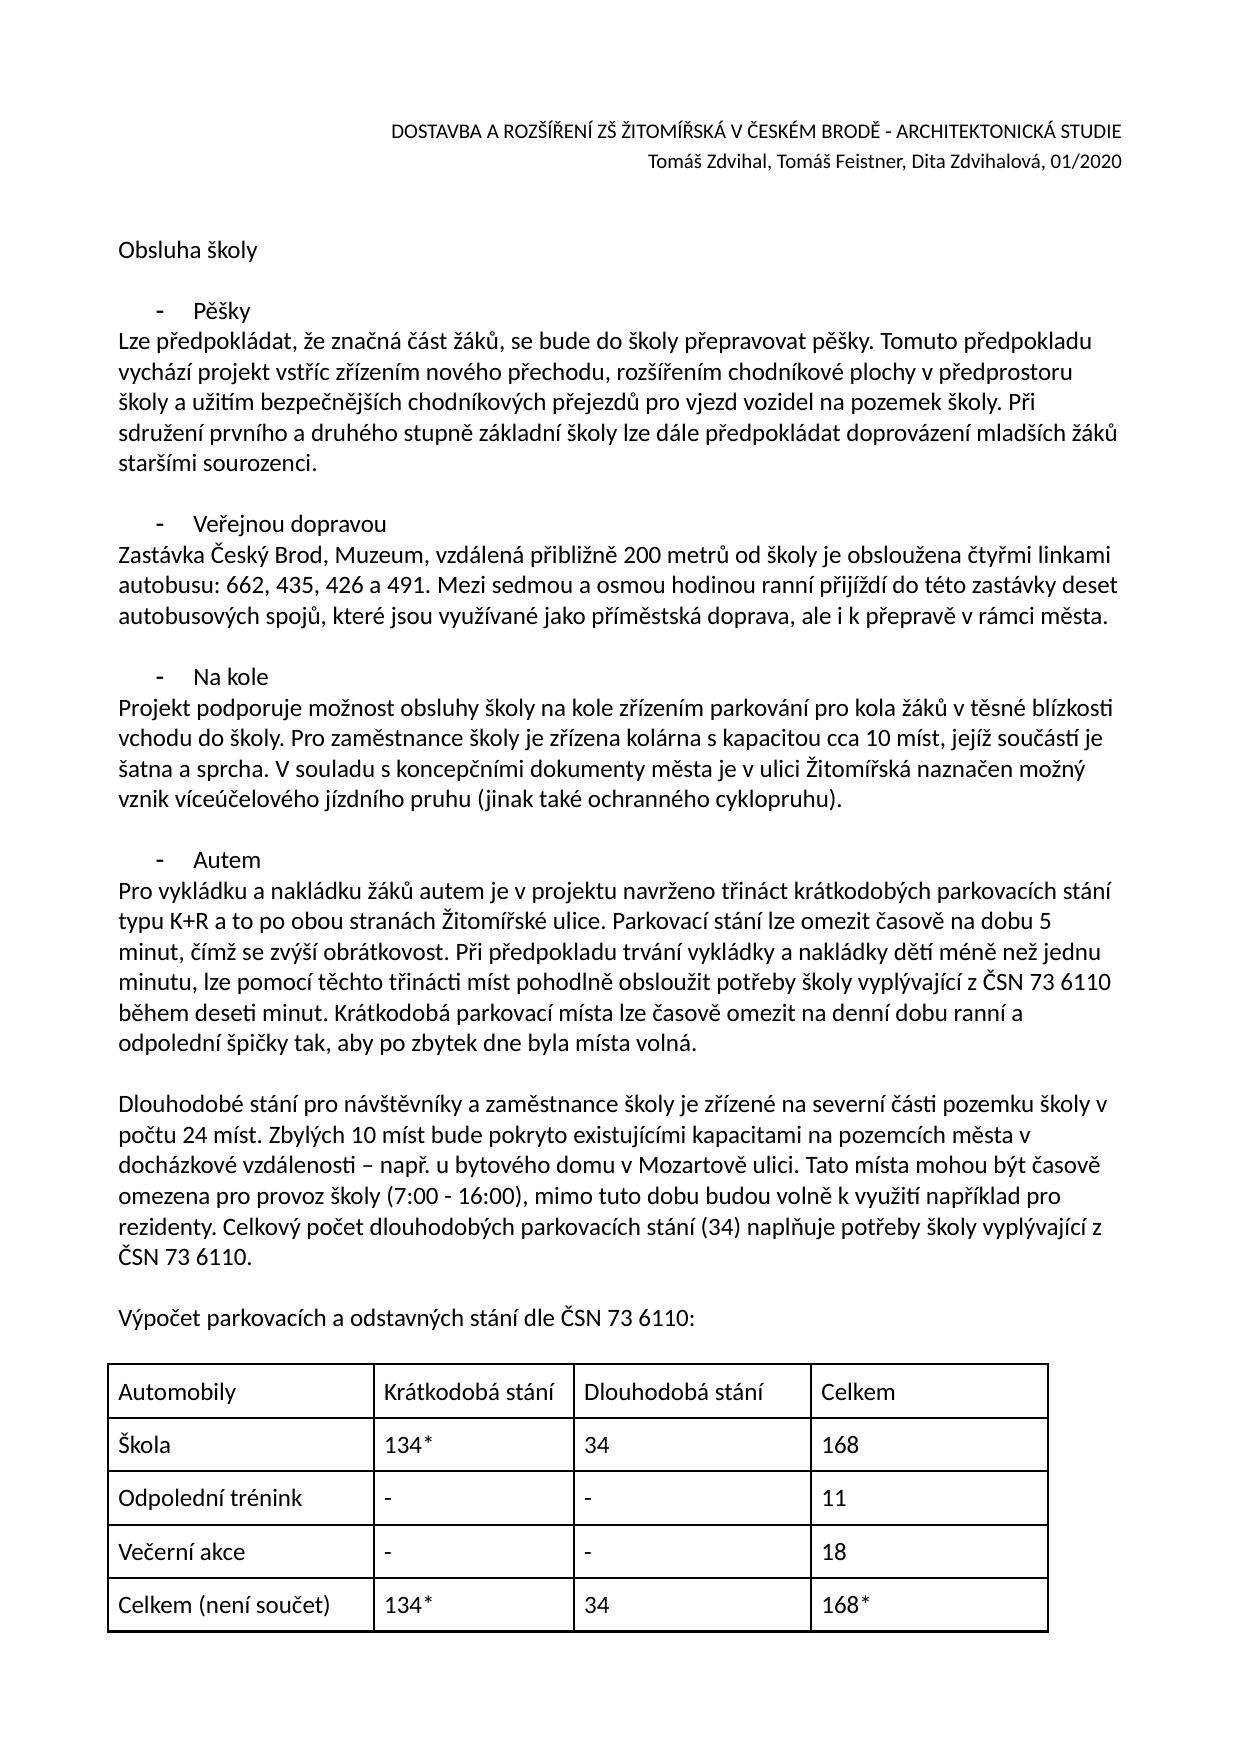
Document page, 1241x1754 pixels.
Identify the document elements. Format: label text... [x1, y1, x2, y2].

text Pro vykládku a nakládku žáků autem je v projektu navrženo třináct krátkodobých parkovacích stání typu K+R a to po obou stranách Žitomířské ulice. Parkovací stání lze omezit časově na dobu 5 minut, čímž se zvýší obrátkovost. Při předpokladu trvání vykládky a nakládky dětí méně než jednu minutu, lze pomocí těchto třinácti míst pohodlně obsloužit potřeby školy vyplývající z ČSN 73 6110 během deseti minut. Krátkodobá parkovací místa lze časově omezit na denní dobu ranní a odpolední špičky tak, aby po zbytek dne byla místa volná. [118, 875, 1122, 1058]
table_cell Odpolední trénink [109, 1472, 373, 1523]
text Obsluha školy [118, 234, 1122, 264]
table_header Krátkodobá stání [375, 1365, 573, 1417]
table_cell Škola [109, 1419, 373, 1470]
text Lze předpokládat, že značná část žáků, se bude do školy přepravovat pěšky. Tomuto předpokladu vychází projekt vstříc zřízením nového přechodu, rozšířením chodníkové plochy v předprostoru školy a užitím bezpečnějších chodníkových přejezdů pro vjezd vozidel na pozemek školy. Při sdružení prvního a druhého stupně základní školy lze dále předpokládat doprovázení mladších žáků staršími sourozenci. [118, 326, 1122, 478]
list Pěšky [156, 295, 1122, 326]
table_cell Večerní akce [109, 1526, 373, 1577]
table_cell 168* [812, 1579, 1047, 1630]
table_cell 34 [575, 1579, 810, 1630]
text Dlouhodobé stání pro návštěvníky a zaměstnance školy je zřízené na severní části pozemku školy v počtu 24 míst. Zbylých 10 míst bude pokryto existujícími kapacitami na pozemcích města v docházkové vzdálenosti – např. u bytového domu v Mozartově ulici. Tato místa mohou být časově omezena pro provoz školy (7:00 - 16:00), mimo tuto dobu budou volně k využití například pro rezidenty. Celkový počet dlouhodobých parkovacích stání (34) naplňuje potřeby školy vyplývající z ČSN 73 6110. [118, 1088, 1122, 1272]
table_cell 134* [375, 1419, 573, 1470]
table_cell - [575, 1526, 810, 1577]
table_cell 168 [812, 1419, 1047, 1470]
table_cell 34 [575, 1419, 810, 1470]
text Zastávka Český Brod, Muzeum, vzdálená přibližně 200 metrů od školy je obsloužena čtyřmi linkami autobusu: 662, 435, 426 a 491. Mezi sedmou a osmou hodinou ranní přijíždí do této zastávky deset autobusových spojů, které jsou využívané jako příměstská doprava, ale i k přepravě v rámci města. [118, 539, 1122, 631]
list Na kole [156, 661, 1122, 692]
table_cell - [375, 1526, 573, 1577]
table_cell 18 [812, 1526, 1047, 1577]
text Projekt podporuje možnost obsluhy školy na kole zřízením parkování pro kola žáků v těsné blízkosti vchodu do školy. Pro zaměstnance školy je zřízena kolárna s kapacitou cca 10 míst, jejíž součástí je šatna a sprcha. V souladu s koncepčními dokumenty města je v ulici Žitomířská naznačen možný vznik víceúčelového jízdního pruhu (jinak také ochranného cyklopruhu). [118, 692, 1122, 814]
table_cell - [375, 1472, 573, 1523]
table_header Automobily [109, 1365, 373, 1417]
table_cell Celkem (není součet) [109, 1579, 373, 1630]
table_header Dlouhodobá stání [575, 1365, 810, 1417]
list Autem [156, 844, 1122, 875]
table_cell 134* [375, 1579, 573, 1630]
text Výpočet parkovacích a odstavných stání dle ČSN 73 6110: [118, 1302, 1122, 1333]
table_cell - [575, 1472, 810, 1523]
table_header Celkem [812, 1365, 1047, 1417]
list Veřejnou dopravou [156, 509, 1122, 539]
table_cell 11 [812, 1472, 1047, 1523]
